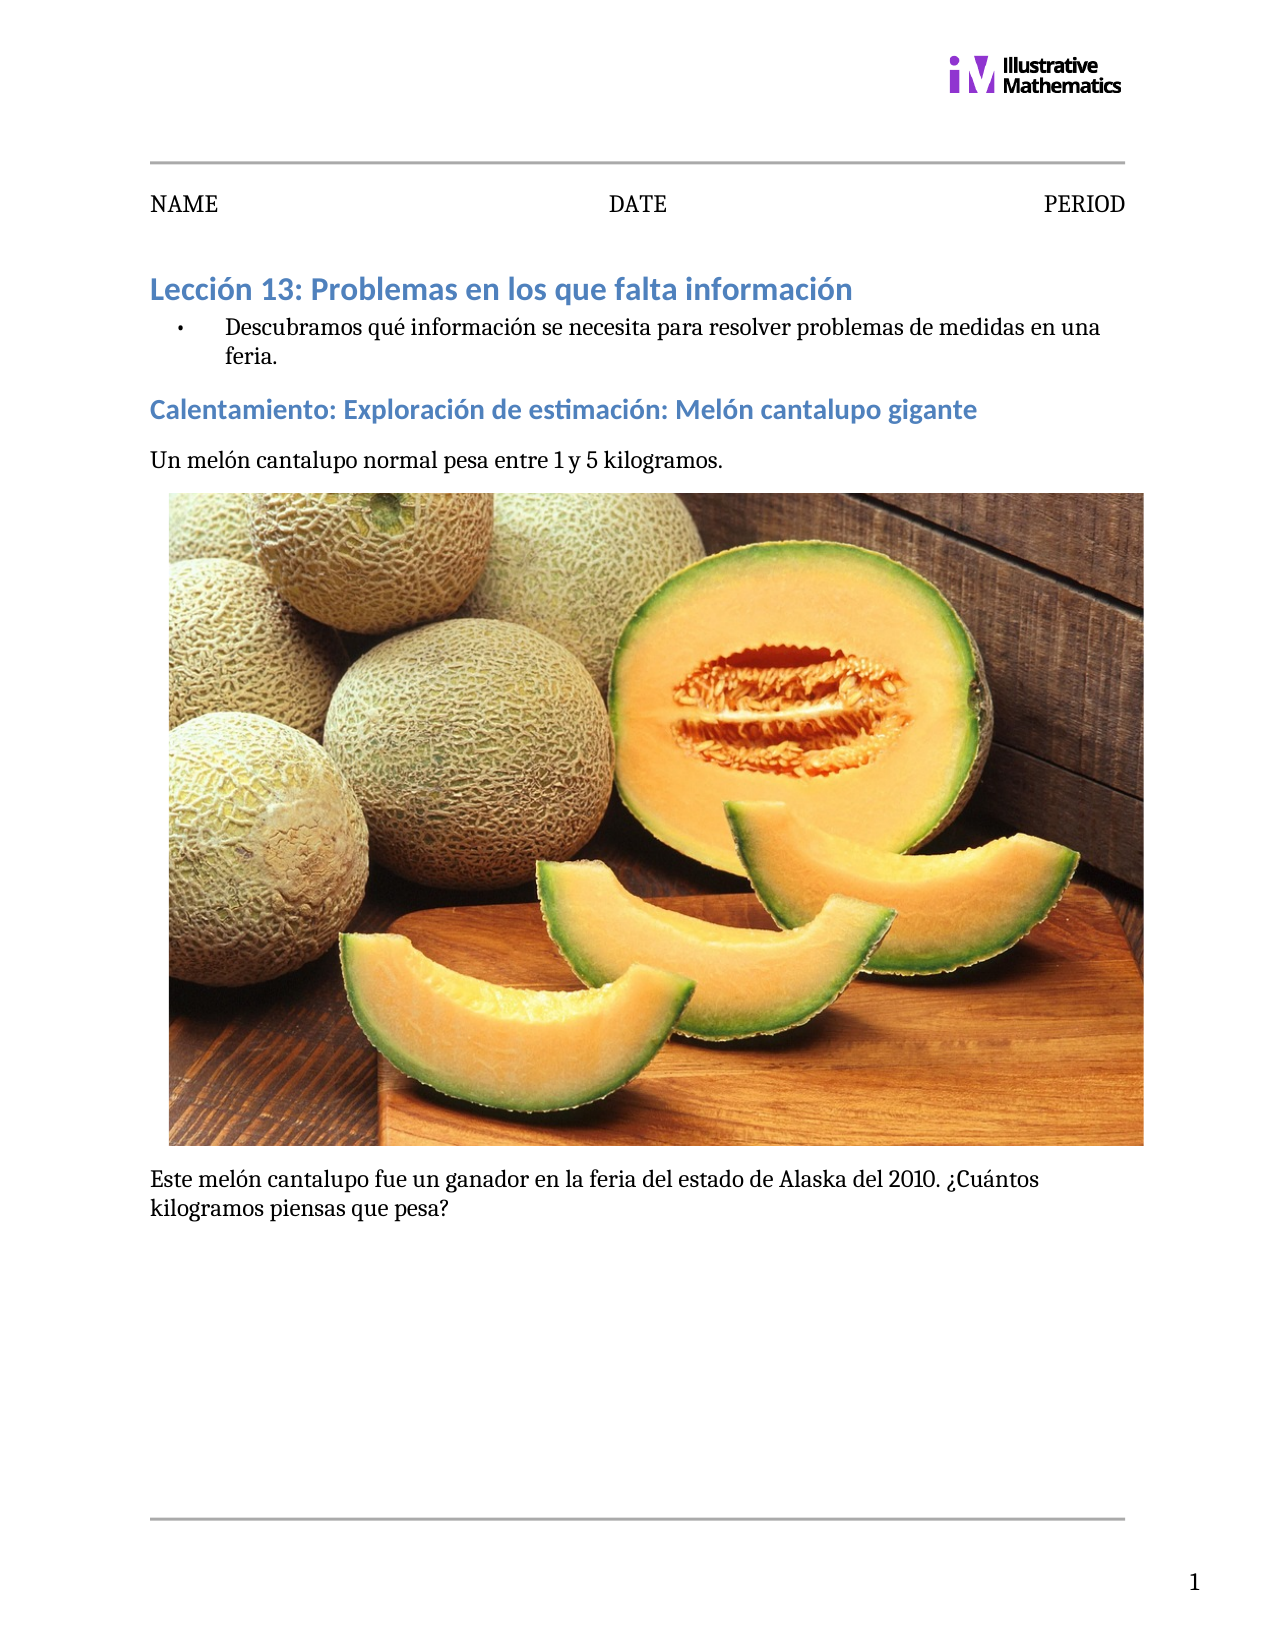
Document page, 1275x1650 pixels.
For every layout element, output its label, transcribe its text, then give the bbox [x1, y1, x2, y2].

subtitle Calentamiento: Exploración de estimación: Melón cantalupo gigante [150, 391, 1125, 427]
subtitle Lección 13: Problemas en los que falta información [150, 268, 1125, 309]
text Este melón cantalupo fue un ganador en la feria del estado de Alaska del 2010. ¿Cuántos kilogramos piensas que pesa? [150, 1165, 1125, 1222]
text Un melón cantalupo normal pesa entre 1 y 5 kilogramos. [150, 446, 1125, 474]
picture [168, 493, 1144, 1146]
list Descubramos qué información se necesita para resolver problemas de medidas en una feria. [175, 313, 1125, 370]
picture [949, 55, 1121, 93]
